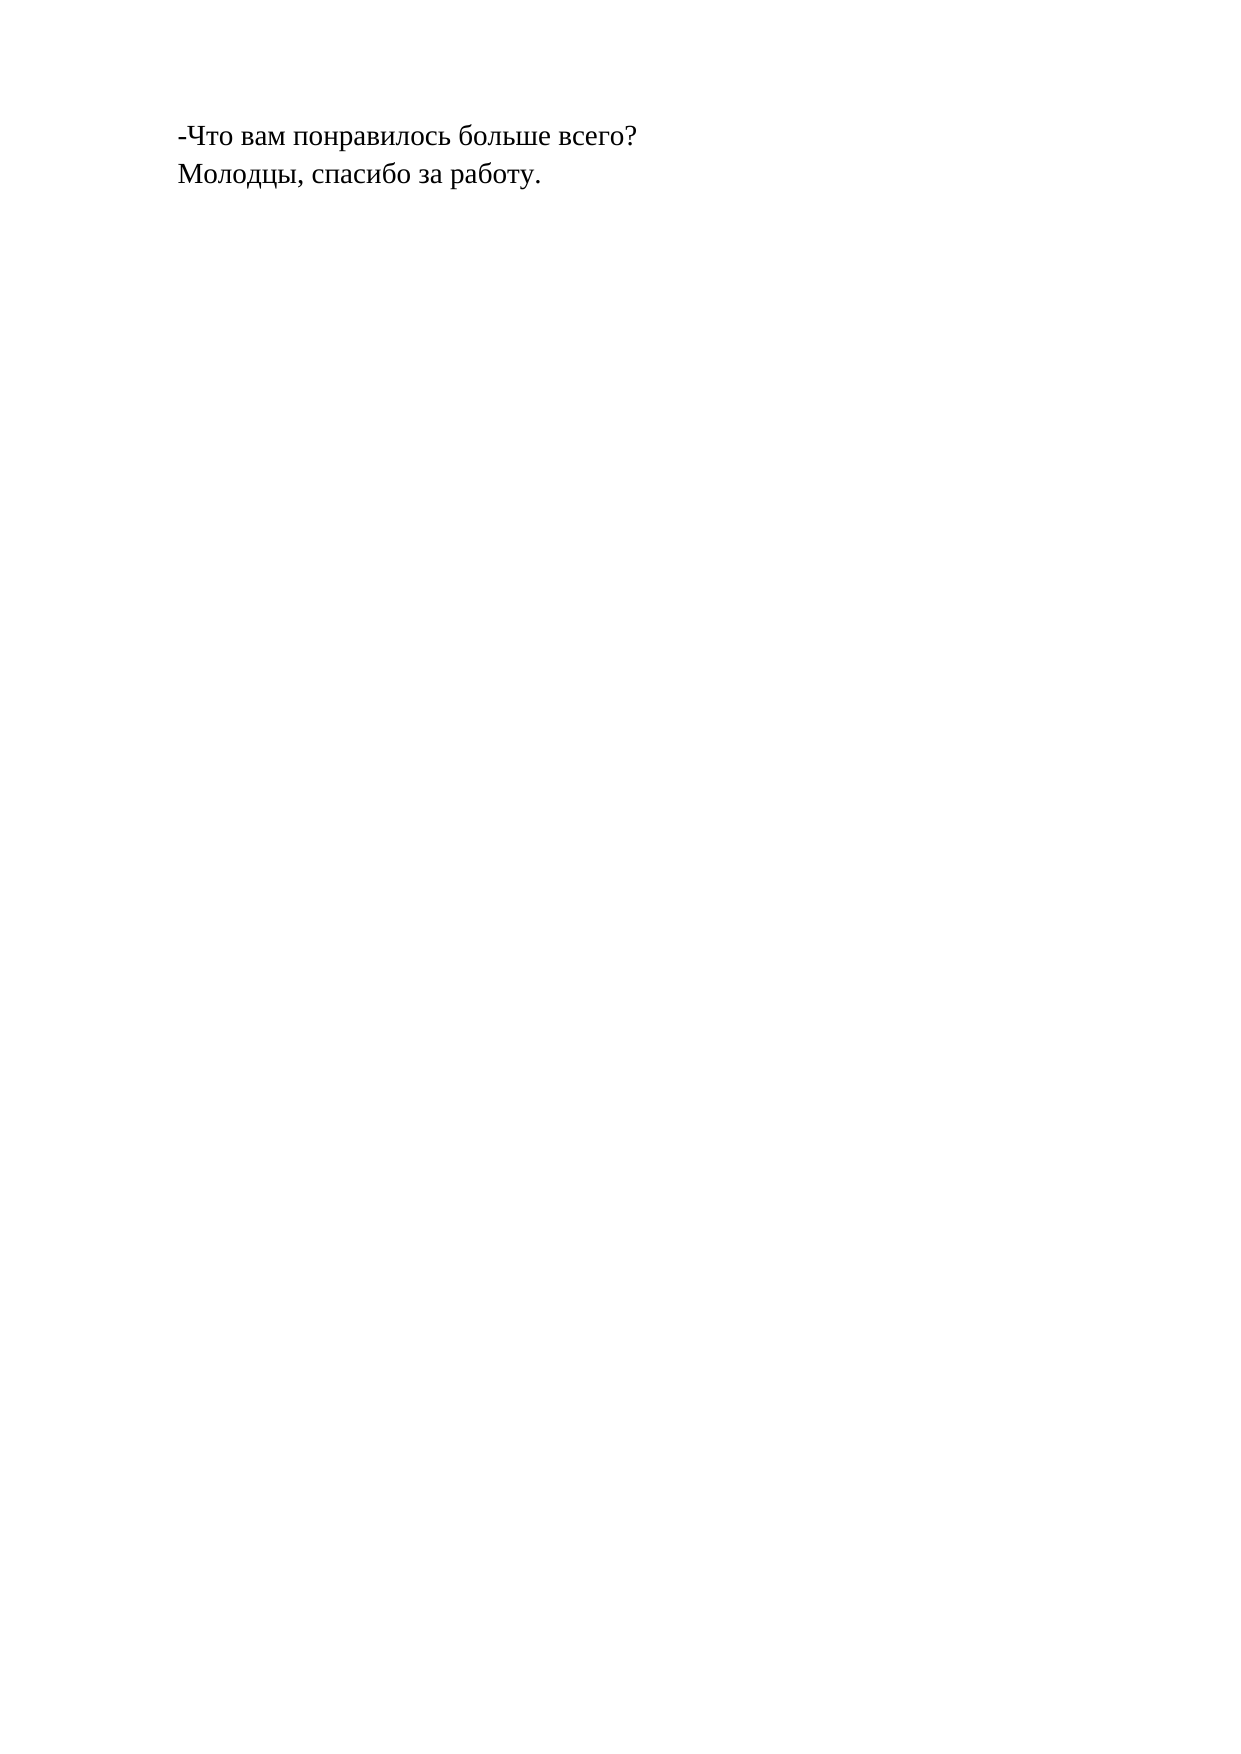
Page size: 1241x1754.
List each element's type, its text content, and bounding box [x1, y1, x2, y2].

text Молодцы, спасибо за работу. [177, 157, 1152, 190]
text -Что вам понравилось больше всего? [177, 118, 1152, 152]
